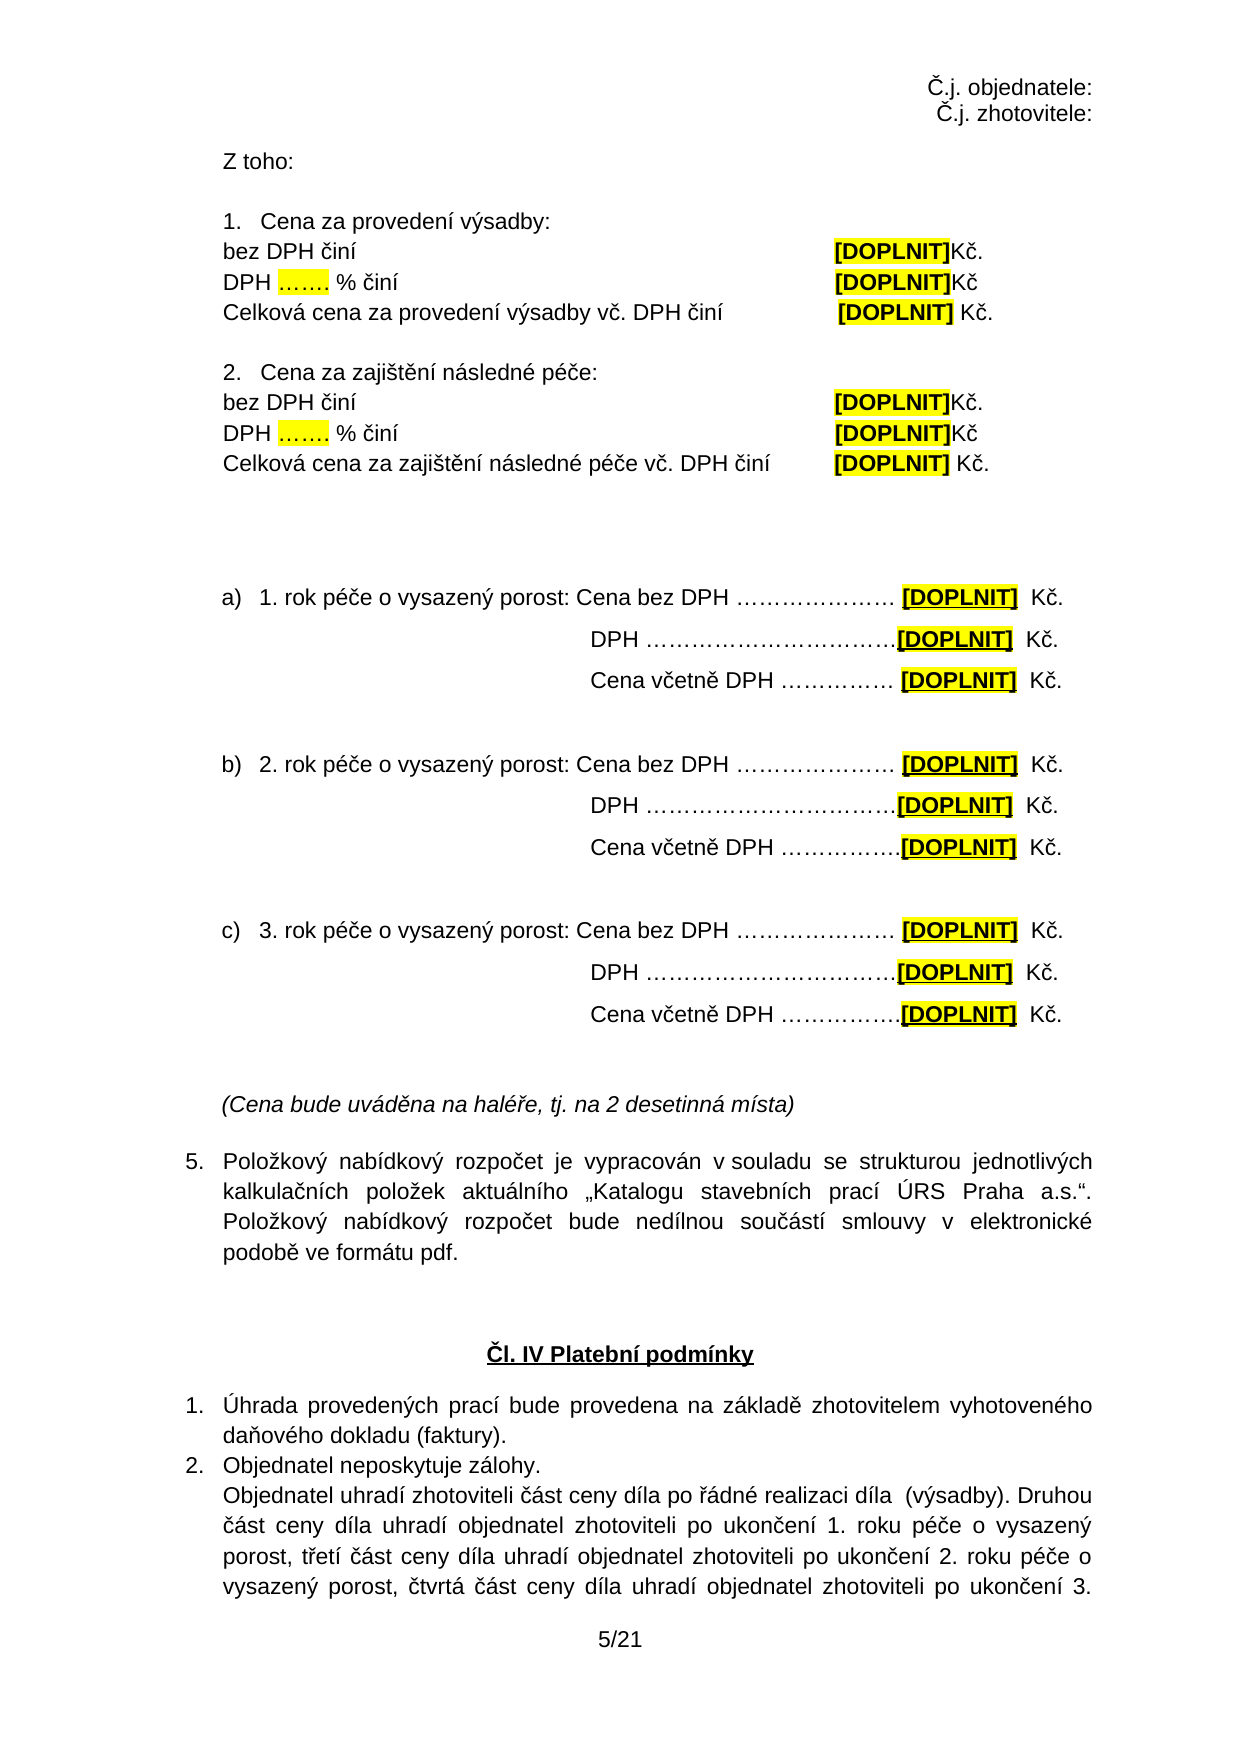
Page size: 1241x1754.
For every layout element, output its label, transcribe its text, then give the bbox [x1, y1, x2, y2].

list Položkový nabídkový rozpočet je vypracován v souladu se strukturou jednotlivých kalkulačních položek aktuálního „Katalogu stavebních prací ÚRS Praha a.s.“. Položkový nabídkový rozpočet bude nedílnou součástí smlouvy v elektronické podobě ve formátu pdf. [185, 1148, 1093, 1265]
text Cena včetně DPH …………….[DOPLNIT] Kč. [148, 999, 1093, 1028]
text Cena včetně DPH …………… [DOPLNIT] Kč. [148, 665, 1093, 694]
list Z toho: [223, 148, 1093, 174]
text (Cena bude uváděna na haléře, tj. na 2 desetinná místa) [148, 1091, 1093, 1118]
text DPH ……………………………[DOPLNIT] Kč. [148, 624, 1093, 653]
list Celková cena za zajištění následné péče vč. DPH činí [DOPLNIT] Kč. [223, 450, 834, 476]
list Cena za provedení výsadby: [223, 208, 1093, 234]
list 1. rok péče o vysazený porost: Cena bez DPH ………………… [DOPLNIT] Kč. [221, 582, 1093, 611]
list 3. rok péče o vysazený porost: Cena bez DPH ………………… [DOPLNIT] Kč. [221, 915, 1093, 944]
text DPH ……………………………[DOPLNIT] Kč. [148, 790, 1093, 819]
list Úhrada provedených prací bude provedena na základě zhotovitelem vyhotoveného daňového dokladu (faktury). [185, 1392, 1093, 1448]
list 2. rok péče o vysazený porost: Cena bez DPH ………………… [DOPLNIT] Kč. [221, 749, 1093, 778]
list DPH ……. % činí [DOPLNIT]Kč [223, 419, 1093, 446]
list DPH ……. % činí [DOPLNIT]Kč Celková cena za provedení výsadby vč. DPH činí [DOPLNIT] Kč. [223, 268, 1093, 325]
list Objednatel neposkytuje zálohy. [185, 1452, 1093, 1478]
text DPH ……………………………[DOPLNIT] Kč. [148, 957, 1093, 986]
list bez DPH činí [DOPLNIT]Kč. [950, 389, 1093, 416]
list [223, 1482, 1093, 1599]
list bez DPH činí [DOPLNIT]Kč. [223, 389, 834, 416]
list bez DPH činí [DOPLNIT]Kč. [950, 238, 1093, 264]
text Čl. IV Platební podmínky [148, 1341, 1093, 1367]
list bez DPH činí [DOPLNIT]Kč. [223, 238, 834, 264]
text Cena včetně DPH …………….[DOPLNIT] Kč. [148, 832, 1093, 861]
list Cena za zajištění následné péče: [223, 359, 1093, 385]
